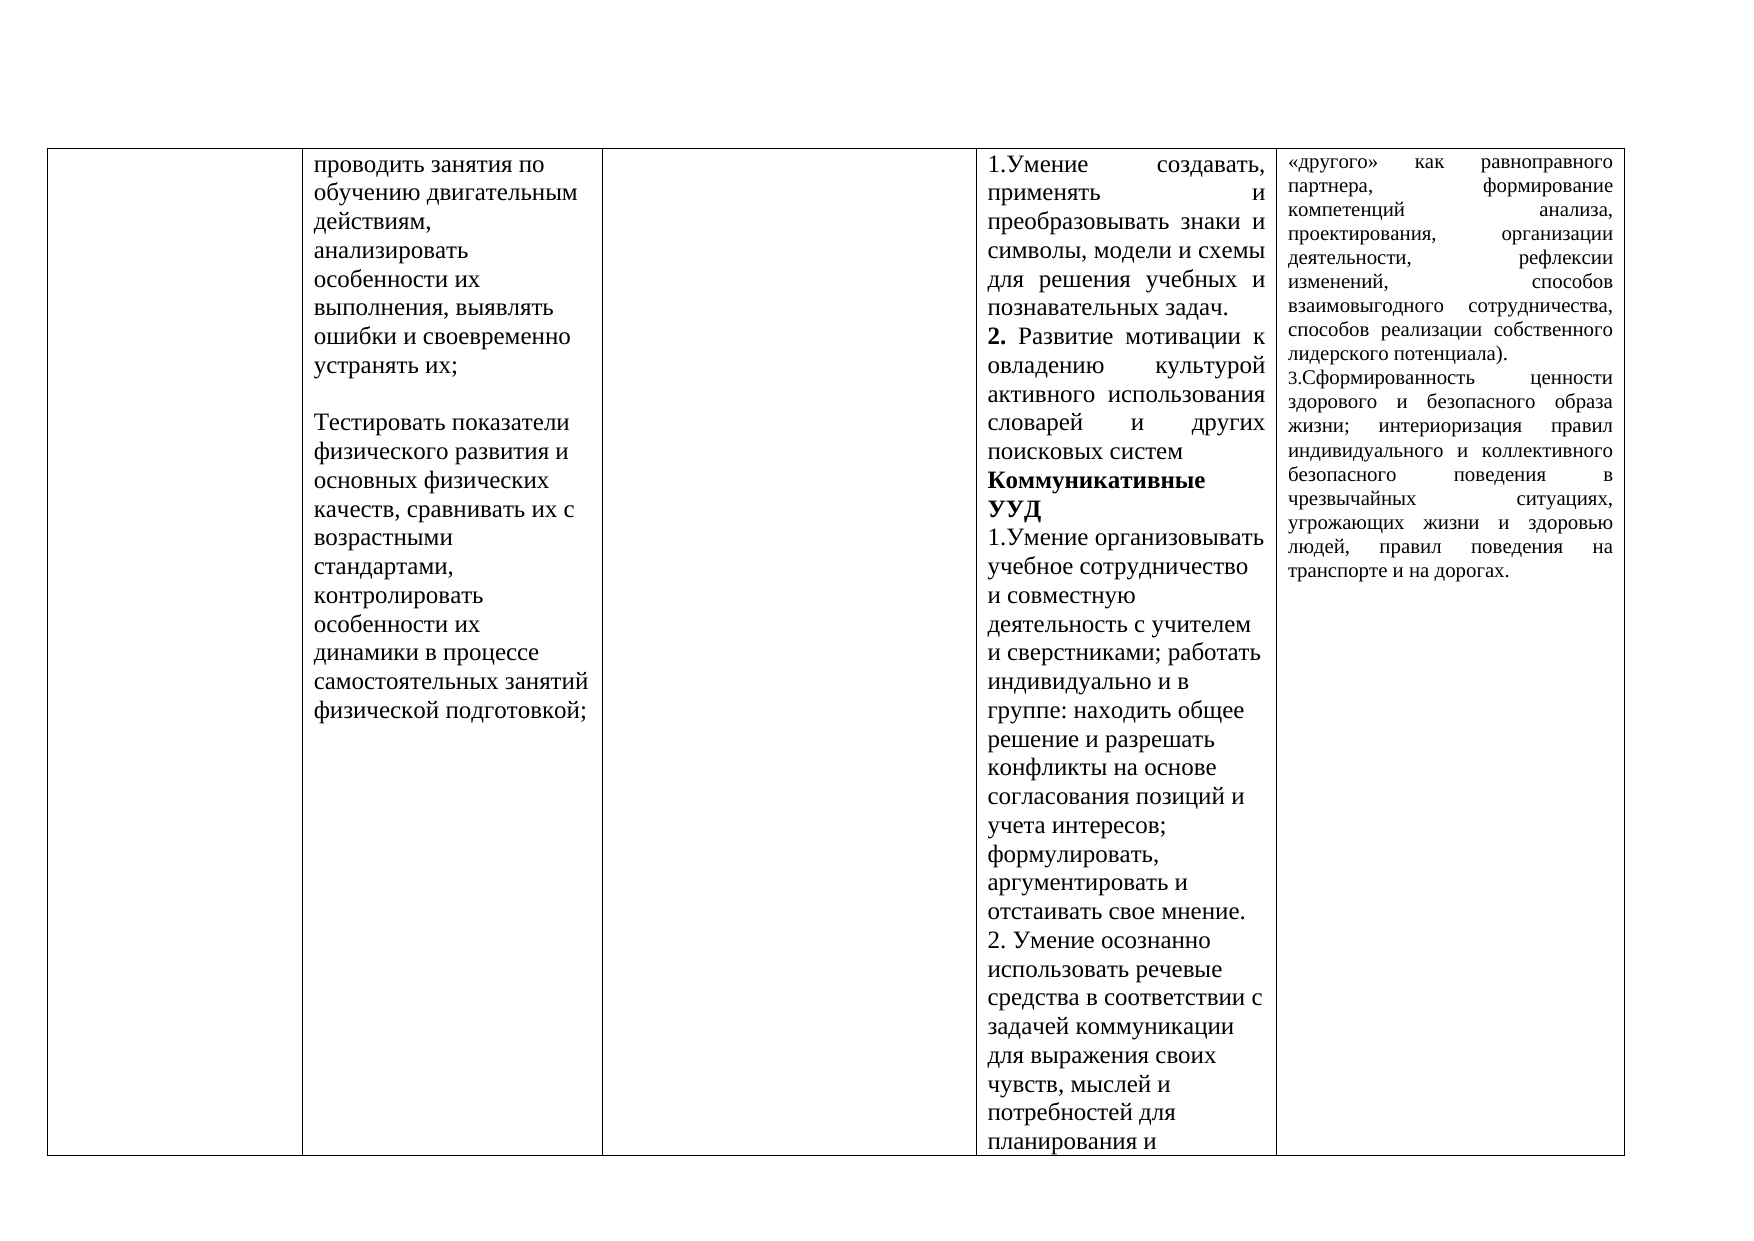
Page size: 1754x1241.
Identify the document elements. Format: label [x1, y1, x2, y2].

table_cell [977, 149, 1276, 1155]
table_cell [1277, 149, 1624, 1155]
table_cell [303, 149, 602, 1155]
table_cell [603, 149, 976, 1155]
table_cell [48, 149, 302, 1155]
